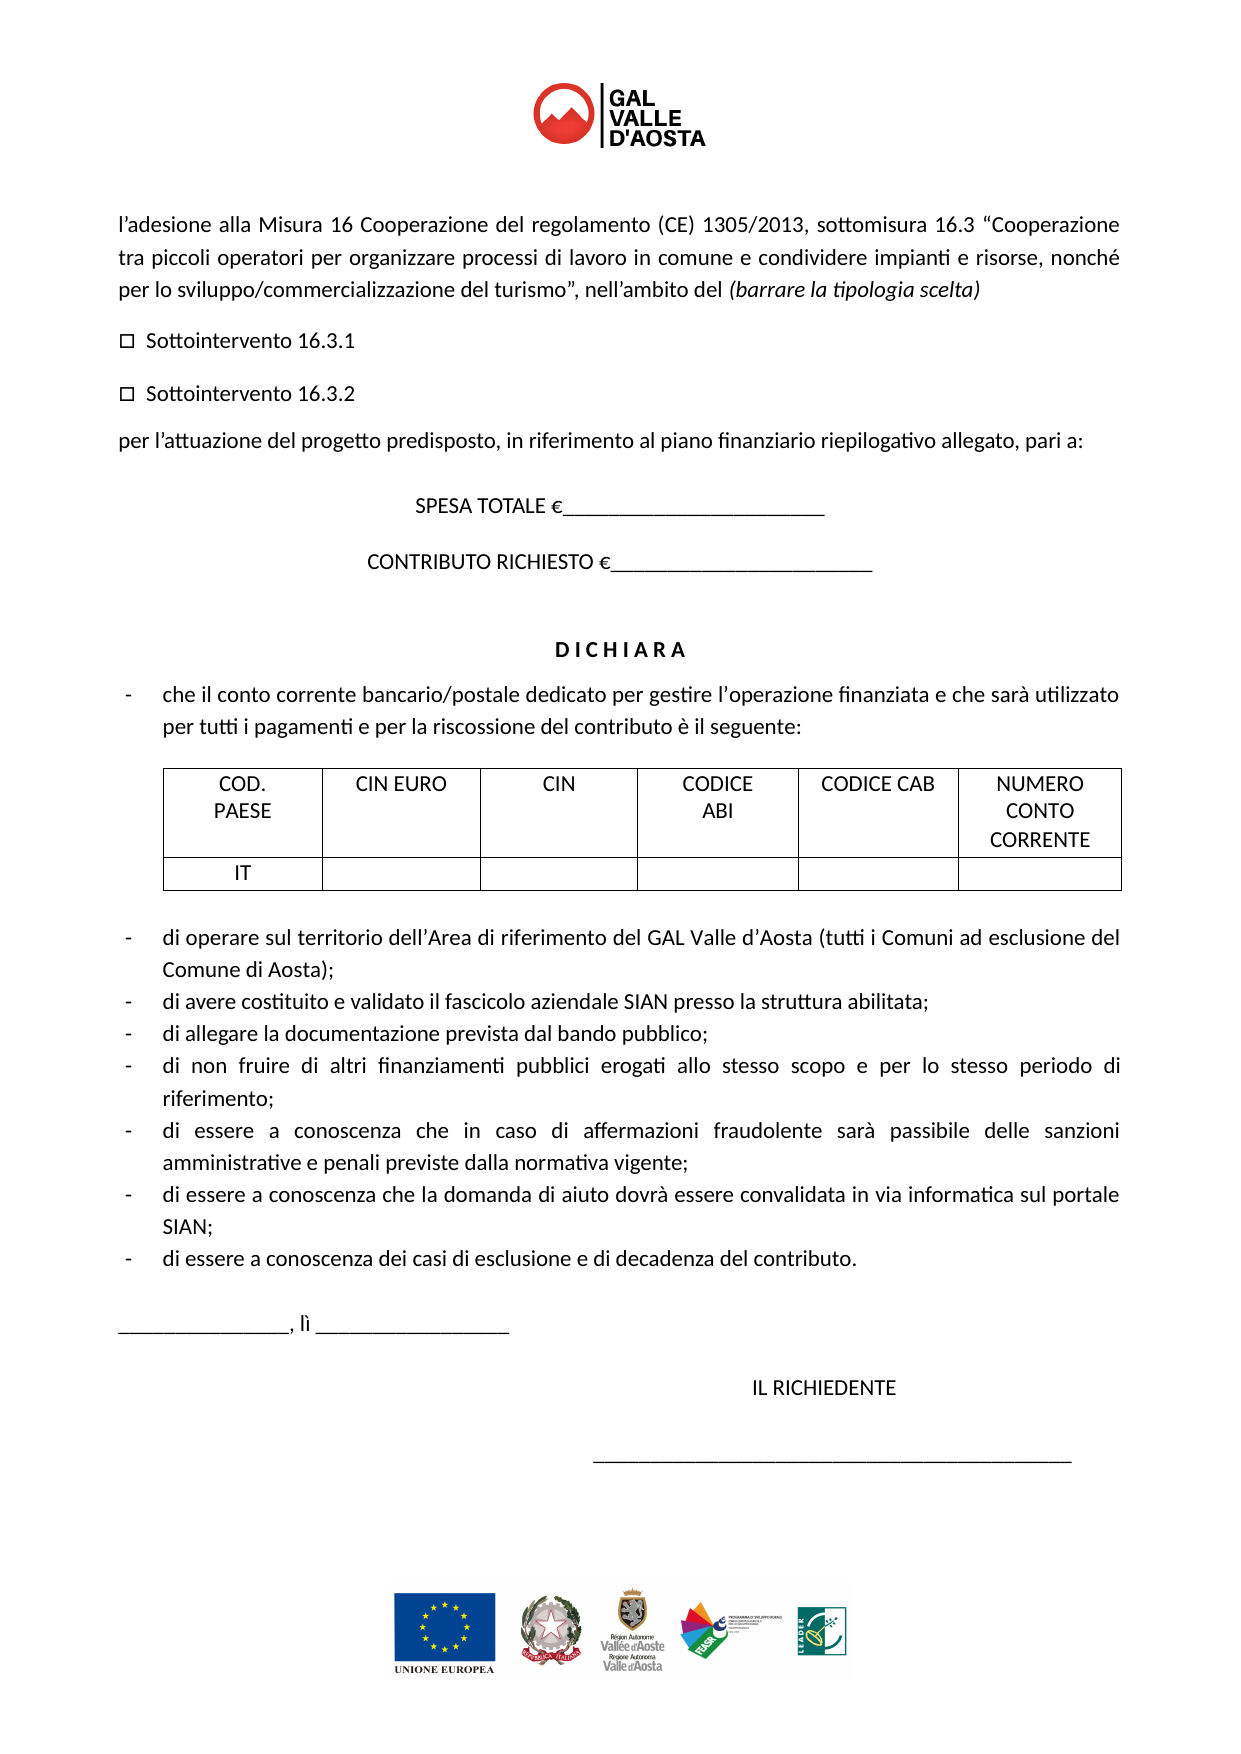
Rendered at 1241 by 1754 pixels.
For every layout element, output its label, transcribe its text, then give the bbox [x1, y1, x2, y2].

text per l’attuazione del progetto predisposto, in riferimento al piano finanziario riepilogativo allegato, pari a: [118, 427, 1122, 454]
list di allegare la documentazione prevista dal bando pubblico; [125, 1019, 1122, 1047]
text _______________, lì _________________ [118, 1309, 1122, 1337]
text l’adesione alla Misura 16 Cooperazione del regolamento (CE) 1305/2013, sottomisura 16.3 “Cooperazione tra piccoli operatori per organizzare processi di lavoro in comune e condividere impianti e risorse, nonché per lo sviluppo/commercializzazione del turismo”, nell’ambito del (barrare la tipologia scelta) [118, 211, 1122, 303]
list di avere costituito e validato il fascicolo aziendale SIAN presso la struttura abilitata; [125, 987, 1122, 1015]
list di non fruire di altri finanziamenti pubblici erogati allo stesso scopo e per lo stesso periodo di riferimento; [125, 1051, 1122, 1112]
list di essere a conoscenza che la domanda di aiuto dovrà essere convalidata in via informatica sul portale SIAN; [125, 1180, 1122, 1240]
text CONTRIBUTO RICHIESTO €_______________________ [118, 547, 1122, 575]
text □ Sottointervento 16.3.2 [118, 373, 1122, 409]
table_cell [323, 858, 480, 889]
text SPESA TOTALE €_______________________ [118, 491, 1122, 519]
table_header CODICE CAB [799, 769, 958, 857]
picture [531, 73, 709, 154]
table_header NUMERO CONTO CORRENTE [959, 769, 1121, 857]
list di essere a conoscenza dei casi di esclusione e di decadenza del contributo. [125, 1244, 1122, 1273]
list che il conto corrente bancario/postale dedicato per gestire l’operazione finanziata e che sarà utilizzato per tutti i pagamenti e per la riscossione del contributo è il seguente: [125, 680, 1122, 740]
text IL RICHIEDENTE [706, 1373, 1122, 1401]
table_cell [959, 858, 1121, 889]
table_cell [638, 858, 798, 889]
list di operare sul territorio dell’Area di riferimento del GAL Valle d’Aosta (tutti i Comuni ad esclusione del Comune di Aosta); [125, 923, 1122, 983]
table_header CIN [481, 769, 637, 857]
list di essere a conoscenza che in caso di affermazioni fraudolente sarà passibile delle sanzioni amministrative e penali previste dalla normativa vigente; [125, 1116, 1122, 1176]
text □ Sottointervento 16.3.1 [118, 320, 1122, 355]
table_header CODICE ABI [638, 769, 798, 857]
text __________________________________________ [593, 1438, 1122, 1466]
table_cell [799, 858, 958, 889]
table_cell [481, 858, 637, 889]
picture [386, 1582, 854, 1680]
table_cell IT [164, 858, 322, 889]
table_header COD. PAESE [164, 769, 322, 857]
table_header CIN EURO [323, 769, 480, 857]
text D I C H I A R A [118, 635, 1122, 663]
